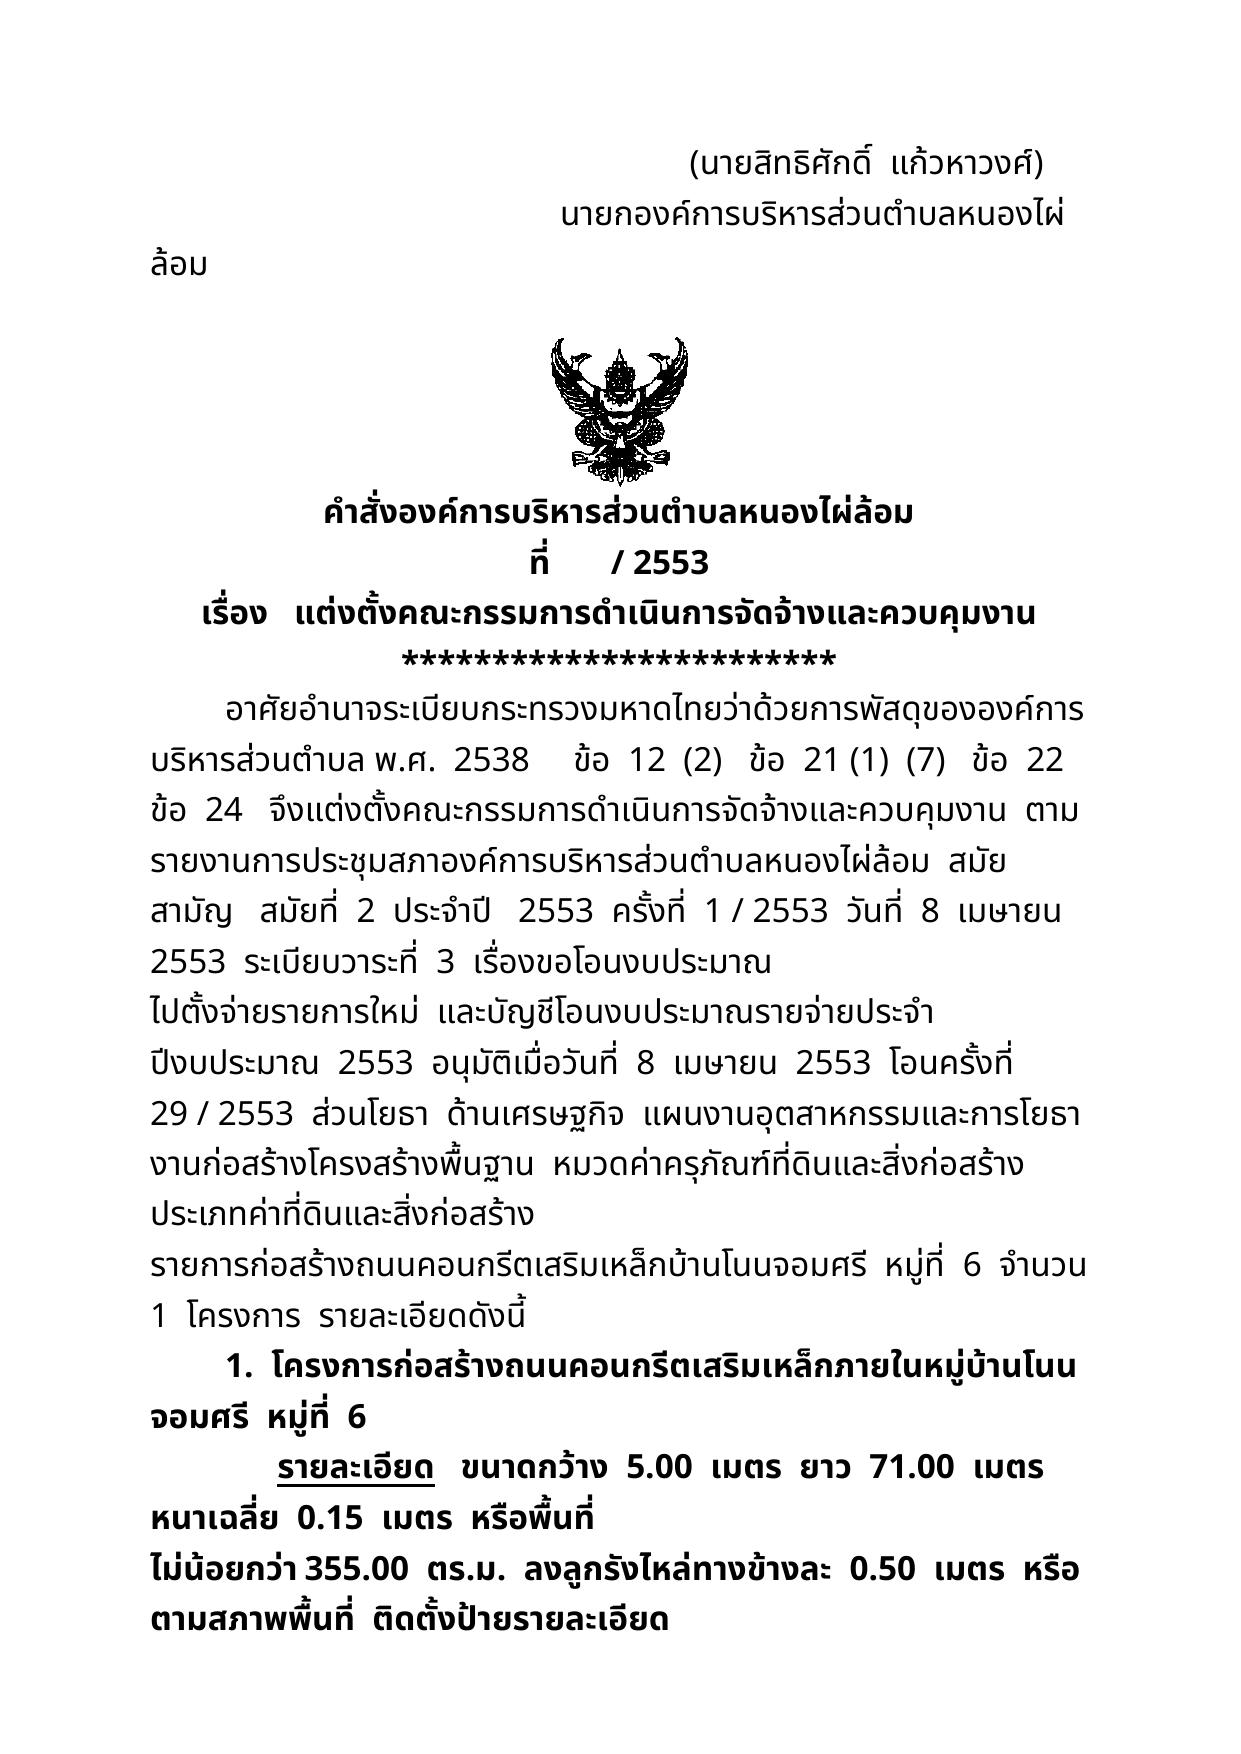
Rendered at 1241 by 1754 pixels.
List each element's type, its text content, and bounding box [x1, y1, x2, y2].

text ที่ / 2553 [150, 538, 1087, 589]
text อาศัยอำนาจระเบียบกระทรวงมหาดไทยว่าด้วยการพัสดุขององค์การบริหารส่วนตำบล พ.ศ. 2538 ข้อ 12 (2) ข้อ 21 (1) (7) ข้อ 22 ข้อ 24 จึงแต่งตั้งคณะกรรมการดำเนินการจัดจ้างและควบคุมงาน ตาม รายงานการประชุมสภาองค์การบริหารส่วนตำบลหนองไผ่ล้อม สมัยสามัญ สมัยที่ 2 ประจำปี 2553 ครั้งที่ 1 / 2553 วันที่ 8 เมษายน 2553 ระเบียบวาระที่ 3 เรื่องขอโอนงบประมาณ [150, 685, 1087, 988]
text ไปตั้งจ่ายรายการใหม่ และบัญชีโอนงบประมาณรายจ่ายประจำปีงบประมาณ 2553 อนุมัติเมื่อวันที่ 8 เมษายน 2553 โอนครั้งที่ 29 / 2553 ส่วนโยธา ด้านเศรษฐกิจ แผนงานอุตสาหกรรมและการโยธา [150, 988, 1087, 1140]
text เรื่อง แต่งตั้งคณะกรรมการดำเนินการจัดจ้างและควบคุมงาน [150, 589, 1087, 639]
text ไม่น้อยกว่า355.00 ตร.ม. ลงลูกรังไหล่ทางข้างละ 0.50 เมตร หรือตามสภาพพื้นที่ ติดตั้งป้ายรายละเอียด [150, 1544, 1087, 1646]
text (นายสิทธิศักดิ์ แก้วหาวงศ์) [150, 139, 1087, 190]
text คำสั่งองค์การบริหารส่วนตำบลหนองไผ่ล้อม [150, 488, 1087, 538]
text รายการก่อสร้างถนนคอนกรีตเสริมเหล็กบ้านโนนจอมศรี หมู่ที่ 6 จำนวน 1 โครงการ รายละเอียดดังนี้ [150, 1241, 1087, 1342]
text งานก่อสร้างโครงสร้างพื้นฐาน หมวดค่าครุภัณฑ์ที่ดินและสิ่งก่อสร้าง ประเภทค่าที่ดินและสิ่งก่อสร้าง [150, 1140, 1087, 1241]
text รายละเอียด ขนาดกว้าง 5.00 เมตร ยาว 71.00 เมตร หนาเฉลี่ย 0.15 เมตร หรือพื้นที่ [150, 1443, 1087, 1544]
text ************************ [150, 639, 1087, 685]
text 1. โครงการก่อสร้างถนนคอนกรีตเสริมเหล็กภายในหมู่บ้านโนนจอมศรี หมู่ที่ 6 [150, 1342, 1087, 1443]
picture [548, 335, 689, 488]
text นายกองค์การบริหารส่วนตำบลหนองไผ่ล้อม [150, 190, 1087, 291]
